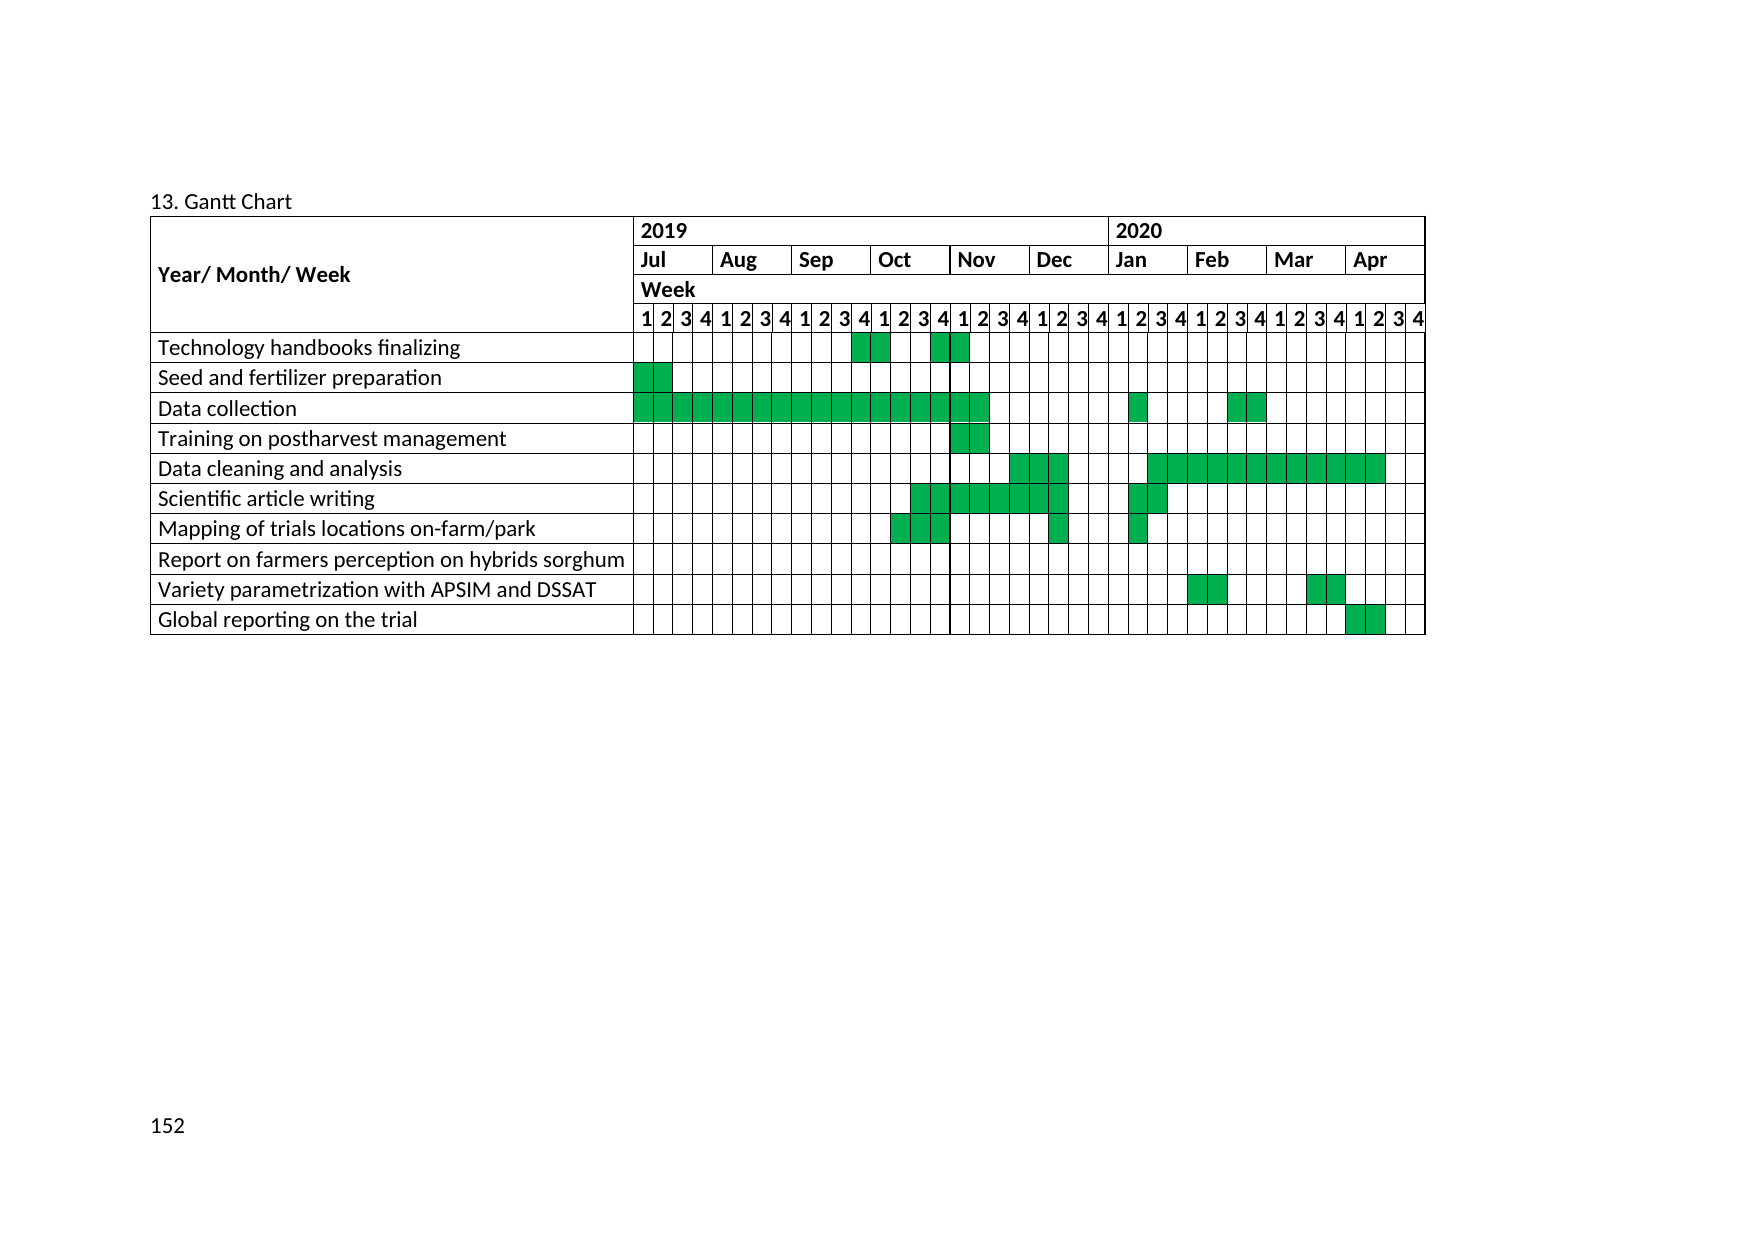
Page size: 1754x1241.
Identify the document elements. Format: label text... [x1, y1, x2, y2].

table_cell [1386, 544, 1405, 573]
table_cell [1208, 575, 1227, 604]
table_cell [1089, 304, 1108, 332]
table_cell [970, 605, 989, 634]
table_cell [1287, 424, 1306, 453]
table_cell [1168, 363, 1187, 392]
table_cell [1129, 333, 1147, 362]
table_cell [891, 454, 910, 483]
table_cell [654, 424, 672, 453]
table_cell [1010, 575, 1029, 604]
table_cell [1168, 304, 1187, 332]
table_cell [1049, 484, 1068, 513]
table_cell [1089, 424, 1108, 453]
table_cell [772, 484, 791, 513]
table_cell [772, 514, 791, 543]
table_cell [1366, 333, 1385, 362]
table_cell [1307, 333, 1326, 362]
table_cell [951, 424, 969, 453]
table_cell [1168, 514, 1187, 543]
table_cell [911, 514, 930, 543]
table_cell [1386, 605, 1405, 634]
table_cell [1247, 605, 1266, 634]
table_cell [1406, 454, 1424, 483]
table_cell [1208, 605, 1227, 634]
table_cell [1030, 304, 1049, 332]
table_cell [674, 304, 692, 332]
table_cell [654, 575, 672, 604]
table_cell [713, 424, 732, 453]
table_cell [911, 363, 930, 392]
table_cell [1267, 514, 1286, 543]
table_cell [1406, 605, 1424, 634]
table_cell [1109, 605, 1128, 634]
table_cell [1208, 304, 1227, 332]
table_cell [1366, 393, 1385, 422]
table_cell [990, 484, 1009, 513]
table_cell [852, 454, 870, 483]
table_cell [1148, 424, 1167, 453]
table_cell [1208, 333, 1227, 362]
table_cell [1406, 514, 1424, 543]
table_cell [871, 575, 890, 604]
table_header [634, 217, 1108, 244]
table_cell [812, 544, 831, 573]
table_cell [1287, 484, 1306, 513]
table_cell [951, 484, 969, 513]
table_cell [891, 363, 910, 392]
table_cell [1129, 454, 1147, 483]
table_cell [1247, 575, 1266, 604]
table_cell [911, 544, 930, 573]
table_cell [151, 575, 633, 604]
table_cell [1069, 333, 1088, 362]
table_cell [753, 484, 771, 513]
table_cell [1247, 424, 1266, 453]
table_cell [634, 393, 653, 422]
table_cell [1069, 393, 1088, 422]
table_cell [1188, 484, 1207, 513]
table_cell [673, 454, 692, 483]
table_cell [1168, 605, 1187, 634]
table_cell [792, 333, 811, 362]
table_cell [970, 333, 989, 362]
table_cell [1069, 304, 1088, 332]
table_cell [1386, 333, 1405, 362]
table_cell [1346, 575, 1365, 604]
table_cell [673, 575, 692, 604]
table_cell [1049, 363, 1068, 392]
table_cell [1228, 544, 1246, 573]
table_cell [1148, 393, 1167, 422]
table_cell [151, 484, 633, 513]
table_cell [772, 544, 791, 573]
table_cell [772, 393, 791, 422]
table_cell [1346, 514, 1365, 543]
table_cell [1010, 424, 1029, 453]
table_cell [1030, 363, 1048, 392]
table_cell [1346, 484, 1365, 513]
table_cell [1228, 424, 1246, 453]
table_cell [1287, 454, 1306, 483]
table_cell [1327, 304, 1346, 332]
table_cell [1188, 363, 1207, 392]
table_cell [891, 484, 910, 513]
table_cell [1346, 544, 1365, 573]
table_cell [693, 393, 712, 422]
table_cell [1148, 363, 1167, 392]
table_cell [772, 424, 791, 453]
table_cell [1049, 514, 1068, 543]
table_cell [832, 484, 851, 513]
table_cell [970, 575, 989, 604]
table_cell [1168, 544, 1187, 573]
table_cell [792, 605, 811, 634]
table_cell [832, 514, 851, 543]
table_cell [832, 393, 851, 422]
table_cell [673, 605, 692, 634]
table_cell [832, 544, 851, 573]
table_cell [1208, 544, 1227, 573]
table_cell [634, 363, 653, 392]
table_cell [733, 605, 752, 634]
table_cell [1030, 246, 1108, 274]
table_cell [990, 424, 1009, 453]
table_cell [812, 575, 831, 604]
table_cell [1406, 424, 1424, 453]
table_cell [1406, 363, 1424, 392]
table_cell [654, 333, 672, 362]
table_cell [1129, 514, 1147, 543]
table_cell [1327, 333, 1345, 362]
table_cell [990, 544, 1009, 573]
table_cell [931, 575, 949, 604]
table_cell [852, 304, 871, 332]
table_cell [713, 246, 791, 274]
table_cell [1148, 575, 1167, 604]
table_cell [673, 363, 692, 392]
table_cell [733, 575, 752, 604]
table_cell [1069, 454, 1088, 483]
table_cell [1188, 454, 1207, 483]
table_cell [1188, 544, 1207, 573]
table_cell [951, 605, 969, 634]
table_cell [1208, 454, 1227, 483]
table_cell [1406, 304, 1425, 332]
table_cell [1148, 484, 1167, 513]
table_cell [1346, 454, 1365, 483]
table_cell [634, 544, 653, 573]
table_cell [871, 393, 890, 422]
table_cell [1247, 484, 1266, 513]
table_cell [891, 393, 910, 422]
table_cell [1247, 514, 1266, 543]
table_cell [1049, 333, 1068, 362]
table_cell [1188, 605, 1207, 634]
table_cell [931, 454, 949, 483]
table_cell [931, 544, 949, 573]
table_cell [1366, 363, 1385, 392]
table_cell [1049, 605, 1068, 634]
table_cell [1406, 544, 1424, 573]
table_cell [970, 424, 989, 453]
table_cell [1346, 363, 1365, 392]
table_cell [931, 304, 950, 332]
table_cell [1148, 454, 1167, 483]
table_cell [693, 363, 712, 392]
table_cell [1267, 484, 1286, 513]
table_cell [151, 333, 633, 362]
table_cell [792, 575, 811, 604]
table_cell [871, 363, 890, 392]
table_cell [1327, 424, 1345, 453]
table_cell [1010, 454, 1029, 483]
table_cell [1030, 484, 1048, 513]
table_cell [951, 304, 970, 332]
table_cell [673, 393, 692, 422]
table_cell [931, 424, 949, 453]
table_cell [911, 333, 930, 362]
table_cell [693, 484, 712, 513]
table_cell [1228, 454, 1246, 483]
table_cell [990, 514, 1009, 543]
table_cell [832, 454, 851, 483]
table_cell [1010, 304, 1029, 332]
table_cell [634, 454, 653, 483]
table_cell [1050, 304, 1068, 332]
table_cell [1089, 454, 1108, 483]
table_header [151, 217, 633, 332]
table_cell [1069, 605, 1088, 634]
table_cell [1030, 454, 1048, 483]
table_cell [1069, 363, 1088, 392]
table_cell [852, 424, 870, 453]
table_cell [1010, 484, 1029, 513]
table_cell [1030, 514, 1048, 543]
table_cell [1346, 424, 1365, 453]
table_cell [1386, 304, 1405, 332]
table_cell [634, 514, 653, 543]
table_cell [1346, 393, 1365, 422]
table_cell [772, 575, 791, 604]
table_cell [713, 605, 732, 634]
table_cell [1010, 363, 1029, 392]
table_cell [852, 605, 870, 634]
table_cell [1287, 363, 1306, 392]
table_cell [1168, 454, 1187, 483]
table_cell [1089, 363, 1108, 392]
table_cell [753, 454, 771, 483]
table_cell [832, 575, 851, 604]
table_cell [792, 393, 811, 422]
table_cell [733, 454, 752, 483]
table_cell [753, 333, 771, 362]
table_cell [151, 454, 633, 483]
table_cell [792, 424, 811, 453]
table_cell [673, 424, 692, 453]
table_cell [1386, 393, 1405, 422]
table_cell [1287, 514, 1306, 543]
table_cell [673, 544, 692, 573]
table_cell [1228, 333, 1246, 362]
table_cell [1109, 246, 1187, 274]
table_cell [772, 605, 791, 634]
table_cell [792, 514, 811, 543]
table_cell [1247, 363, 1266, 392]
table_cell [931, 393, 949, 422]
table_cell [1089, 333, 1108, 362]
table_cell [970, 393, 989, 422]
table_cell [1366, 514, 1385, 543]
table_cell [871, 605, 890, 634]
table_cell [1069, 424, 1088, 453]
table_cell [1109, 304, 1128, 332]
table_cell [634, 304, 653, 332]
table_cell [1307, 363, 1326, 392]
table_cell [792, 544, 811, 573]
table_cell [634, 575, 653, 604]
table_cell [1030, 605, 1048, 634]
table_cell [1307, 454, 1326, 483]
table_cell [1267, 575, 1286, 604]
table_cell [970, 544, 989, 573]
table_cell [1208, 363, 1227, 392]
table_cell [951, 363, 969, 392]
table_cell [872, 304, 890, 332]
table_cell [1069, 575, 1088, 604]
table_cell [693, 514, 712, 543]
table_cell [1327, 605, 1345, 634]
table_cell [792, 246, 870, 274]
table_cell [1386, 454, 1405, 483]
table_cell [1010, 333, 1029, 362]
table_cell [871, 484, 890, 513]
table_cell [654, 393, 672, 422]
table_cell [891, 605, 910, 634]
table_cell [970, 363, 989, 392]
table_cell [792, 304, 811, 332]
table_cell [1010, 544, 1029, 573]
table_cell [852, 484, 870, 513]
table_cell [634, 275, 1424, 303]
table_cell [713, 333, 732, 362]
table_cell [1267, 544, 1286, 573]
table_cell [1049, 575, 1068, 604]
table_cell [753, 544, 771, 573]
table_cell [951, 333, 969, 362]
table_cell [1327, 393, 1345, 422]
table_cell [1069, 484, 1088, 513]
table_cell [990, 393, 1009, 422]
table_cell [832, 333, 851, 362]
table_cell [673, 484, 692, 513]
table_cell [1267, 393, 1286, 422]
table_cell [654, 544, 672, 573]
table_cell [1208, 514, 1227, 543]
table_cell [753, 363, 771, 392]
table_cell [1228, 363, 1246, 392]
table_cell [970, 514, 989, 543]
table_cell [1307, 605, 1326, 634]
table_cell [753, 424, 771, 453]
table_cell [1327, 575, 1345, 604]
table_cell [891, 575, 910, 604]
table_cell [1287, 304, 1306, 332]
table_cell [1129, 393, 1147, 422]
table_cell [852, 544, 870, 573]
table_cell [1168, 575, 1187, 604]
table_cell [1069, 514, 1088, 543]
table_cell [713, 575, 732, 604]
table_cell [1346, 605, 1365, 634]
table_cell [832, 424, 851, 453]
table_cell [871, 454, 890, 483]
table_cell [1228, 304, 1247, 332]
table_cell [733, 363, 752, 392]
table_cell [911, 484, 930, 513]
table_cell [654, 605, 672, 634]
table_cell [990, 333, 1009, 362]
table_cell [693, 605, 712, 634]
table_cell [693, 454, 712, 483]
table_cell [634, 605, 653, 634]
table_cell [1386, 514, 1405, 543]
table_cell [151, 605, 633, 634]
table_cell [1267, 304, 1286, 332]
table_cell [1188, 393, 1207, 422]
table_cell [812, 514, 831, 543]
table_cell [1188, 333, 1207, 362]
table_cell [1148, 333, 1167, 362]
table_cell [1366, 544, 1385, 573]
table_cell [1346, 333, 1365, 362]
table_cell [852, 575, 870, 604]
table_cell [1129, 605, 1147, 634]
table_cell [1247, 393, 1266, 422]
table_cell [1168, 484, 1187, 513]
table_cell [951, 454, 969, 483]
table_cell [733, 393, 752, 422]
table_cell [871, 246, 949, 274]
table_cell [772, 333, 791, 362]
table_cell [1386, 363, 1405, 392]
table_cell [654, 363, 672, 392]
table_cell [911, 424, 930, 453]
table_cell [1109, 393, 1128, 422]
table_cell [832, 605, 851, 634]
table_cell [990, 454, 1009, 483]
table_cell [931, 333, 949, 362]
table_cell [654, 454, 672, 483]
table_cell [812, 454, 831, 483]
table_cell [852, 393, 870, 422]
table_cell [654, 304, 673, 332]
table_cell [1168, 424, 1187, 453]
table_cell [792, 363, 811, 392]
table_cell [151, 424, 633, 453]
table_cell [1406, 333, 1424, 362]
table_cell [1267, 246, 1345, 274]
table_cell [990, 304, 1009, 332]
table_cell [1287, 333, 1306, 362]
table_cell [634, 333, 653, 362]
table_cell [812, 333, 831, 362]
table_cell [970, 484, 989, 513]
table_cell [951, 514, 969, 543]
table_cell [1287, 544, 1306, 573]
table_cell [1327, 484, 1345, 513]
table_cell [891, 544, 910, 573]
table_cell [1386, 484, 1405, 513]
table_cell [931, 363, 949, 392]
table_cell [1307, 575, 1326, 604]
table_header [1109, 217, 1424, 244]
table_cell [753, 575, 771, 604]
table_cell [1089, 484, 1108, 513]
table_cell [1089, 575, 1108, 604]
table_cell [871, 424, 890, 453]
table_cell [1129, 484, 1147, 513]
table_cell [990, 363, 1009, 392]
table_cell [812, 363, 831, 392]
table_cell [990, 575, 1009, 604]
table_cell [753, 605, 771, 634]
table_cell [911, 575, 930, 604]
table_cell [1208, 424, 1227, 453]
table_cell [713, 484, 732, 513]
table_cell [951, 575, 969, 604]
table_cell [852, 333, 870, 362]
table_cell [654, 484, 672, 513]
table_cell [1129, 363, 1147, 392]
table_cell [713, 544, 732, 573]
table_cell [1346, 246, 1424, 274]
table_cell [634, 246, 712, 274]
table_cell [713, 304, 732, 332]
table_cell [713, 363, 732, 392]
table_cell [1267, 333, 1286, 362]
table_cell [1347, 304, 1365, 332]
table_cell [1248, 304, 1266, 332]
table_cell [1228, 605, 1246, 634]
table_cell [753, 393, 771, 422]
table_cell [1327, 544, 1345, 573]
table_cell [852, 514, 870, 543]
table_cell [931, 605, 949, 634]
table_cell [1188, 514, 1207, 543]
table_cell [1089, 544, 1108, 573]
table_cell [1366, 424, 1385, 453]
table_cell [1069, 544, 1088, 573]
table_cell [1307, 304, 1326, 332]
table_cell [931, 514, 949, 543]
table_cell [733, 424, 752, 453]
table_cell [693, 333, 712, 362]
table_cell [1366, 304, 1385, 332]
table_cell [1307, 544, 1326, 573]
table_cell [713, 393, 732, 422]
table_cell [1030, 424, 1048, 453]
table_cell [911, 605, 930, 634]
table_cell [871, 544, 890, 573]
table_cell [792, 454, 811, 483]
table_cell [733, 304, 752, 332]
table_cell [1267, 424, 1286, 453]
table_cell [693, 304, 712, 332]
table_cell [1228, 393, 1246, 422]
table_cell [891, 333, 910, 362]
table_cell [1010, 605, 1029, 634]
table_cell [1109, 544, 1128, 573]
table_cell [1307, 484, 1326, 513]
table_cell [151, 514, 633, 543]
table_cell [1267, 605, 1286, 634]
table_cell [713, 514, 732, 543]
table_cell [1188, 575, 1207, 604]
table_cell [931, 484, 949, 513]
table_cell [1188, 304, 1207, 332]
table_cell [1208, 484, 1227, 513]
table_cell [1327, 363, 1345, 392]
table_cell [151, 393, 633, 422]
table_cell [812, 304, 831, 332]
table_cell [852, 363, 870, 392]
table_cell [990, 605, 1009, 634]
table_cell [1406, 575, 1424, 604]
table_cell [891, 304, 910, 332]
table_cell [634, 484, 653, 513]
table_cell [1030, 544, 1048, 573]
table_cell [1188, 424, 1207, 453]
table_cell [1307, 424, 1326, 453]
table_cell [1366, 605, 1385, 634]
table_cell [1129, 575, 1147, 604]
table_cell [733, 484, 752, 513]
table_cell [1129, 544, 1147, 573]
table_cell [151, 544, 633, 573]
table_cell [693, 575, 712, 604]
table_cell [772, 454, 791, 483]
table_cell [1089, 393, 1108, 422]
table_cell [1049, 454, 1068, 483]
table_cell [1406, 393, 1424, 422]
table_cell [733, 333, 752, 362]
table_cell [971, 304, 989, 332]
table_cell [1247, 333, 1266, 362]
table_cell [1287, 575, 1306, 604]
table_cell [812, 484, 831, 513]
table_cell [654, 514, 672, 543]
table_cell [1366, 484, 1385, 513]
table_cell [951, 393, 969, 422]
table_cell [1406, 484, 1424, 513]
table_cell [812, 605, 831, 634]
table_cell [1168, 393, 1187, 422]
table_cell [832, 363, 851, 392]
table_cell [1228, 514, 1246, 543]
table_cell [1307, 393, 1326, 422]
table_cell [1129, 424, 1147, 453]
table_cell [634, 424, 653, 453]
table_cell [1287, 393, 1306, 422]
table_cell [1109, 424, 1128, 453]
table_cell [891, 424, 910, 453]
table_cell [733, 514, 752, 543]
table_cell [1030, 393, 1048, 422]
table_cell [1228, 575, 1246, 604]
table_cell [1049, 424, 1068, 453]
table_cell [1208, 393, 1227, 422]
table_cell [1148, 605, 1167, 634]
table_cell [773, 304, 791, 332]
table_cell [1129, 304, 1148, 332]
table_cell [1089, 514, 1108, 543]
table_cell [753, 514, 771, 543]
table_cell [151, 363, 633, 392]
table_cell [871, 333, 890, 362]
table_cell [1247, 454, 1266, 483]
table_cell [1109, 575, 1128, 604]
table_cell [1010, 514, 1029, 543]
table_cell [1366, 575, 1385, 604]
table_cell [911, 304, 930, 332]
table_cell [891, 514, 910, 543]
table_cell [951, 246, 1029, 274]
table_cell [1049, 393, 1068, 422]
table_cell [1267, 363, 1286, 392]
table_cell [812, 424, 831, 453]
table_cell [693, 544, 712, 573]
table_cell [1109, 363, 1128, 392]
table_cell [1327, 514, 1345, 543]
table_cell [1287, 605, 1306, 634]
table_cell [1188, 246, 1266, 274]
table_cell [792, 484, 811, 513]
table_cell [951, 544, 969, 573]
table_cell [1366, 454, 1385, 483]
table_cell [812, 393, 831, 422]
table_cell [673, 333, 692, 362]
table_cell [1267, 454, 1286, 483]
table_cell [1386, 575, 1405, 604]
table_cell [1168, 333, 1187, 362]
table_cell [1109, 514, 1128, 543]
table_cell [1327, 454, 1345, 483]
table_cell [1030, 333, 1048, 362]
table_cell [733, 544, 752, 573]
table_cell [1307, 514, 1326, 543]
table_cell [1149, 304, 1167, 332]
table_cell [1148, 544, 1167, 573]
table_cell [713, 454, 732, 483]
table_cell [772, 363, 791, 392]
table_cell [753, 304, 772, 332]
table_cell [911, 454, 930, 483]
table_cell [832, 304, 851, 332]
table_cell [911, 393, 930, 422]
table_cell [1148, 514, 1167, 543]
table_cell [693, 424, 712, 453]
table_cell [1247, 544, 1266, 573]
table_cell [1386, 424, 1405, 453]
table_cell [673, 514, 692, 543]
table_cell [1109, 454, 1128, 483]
text 13. Gantt Chart [150, 187, 1604, 216]
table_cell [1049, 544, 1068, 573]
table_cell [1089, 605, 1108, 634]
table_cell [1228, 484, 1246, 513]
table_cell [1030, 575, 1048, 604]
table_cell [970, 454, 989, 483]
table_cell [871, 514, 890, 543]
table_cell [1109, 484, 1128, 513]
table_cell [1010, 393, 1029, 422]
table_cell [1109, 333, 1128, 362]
